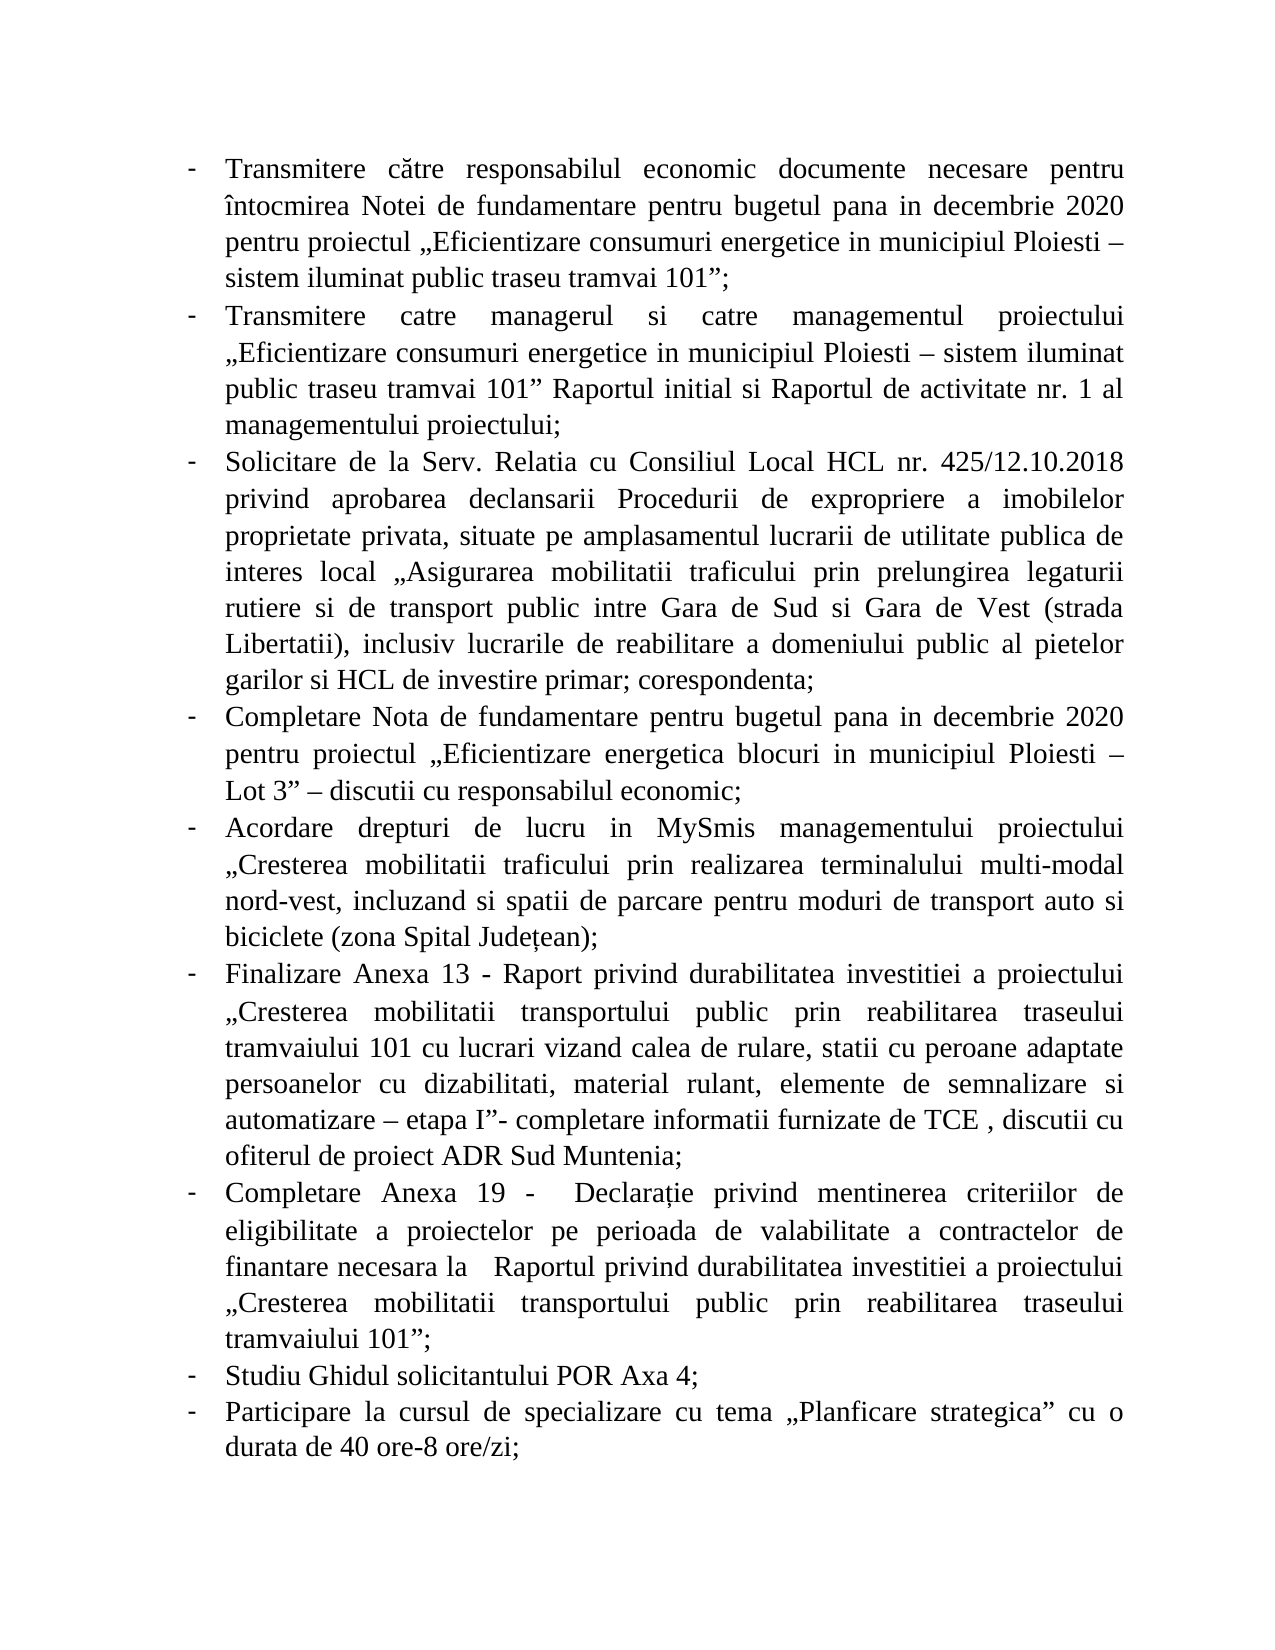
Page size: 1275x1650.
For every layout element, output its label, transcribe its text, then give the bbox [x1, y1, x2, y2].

list Finalizare Anexa 13 - Raport privind durabilitatea investitiei a proiectului „Cresterea mobilitatii transportului public prin reabilitarea traseului tramvaiului 101 cu lucrari vizand calea de rulare, statii cu peroane adaptate persoanelor cu dizabilitati, material rulant, elemente de semnalizare si automatizare – etapa I”- completare informatii furnizate de TCE , discutii cu ofiterul de proiect ADR Sud Muntenia; [187, 956, 1125, 1172]
list Acordare drepturi de lucru in MySmis managementului proiectului „Cresterea mobilitatii traficului prin realizarea terminalului multi-modal nord-vest, incluzand si spatii de parcare pentru moduri de transport auto si biciclete (zona Spital Județean); [187, 809, 1125, 953]
list Studiu Ghidul solicitantului POR Axa 4; [187, 1357, 1125, 1393]
list Transmitere catre managerul si catre managementul proiectului „Eficientizare consumuri energetice in municipiul Ploiesti – sistem iluminat public traseu tramvai 101” Raportul initial si Raportul de activitate nr. 1 al managementului proiectului; [187, 297, 1125, 441]
list Solicitare de la Serv. Relatia cu Consiliul Local HCL nr. 425/12.10.2018 privind aprobarea declansarii Procedurii de expropriere a imobilelor proprietate privata, situate pe amplasamentul lucrarii de utilitate publica de interes local „Asigurarea mobilitatii traficului prin prelungirea legaturii rutiere si de transport public intre Gara de Sud si Gara de Vest (strada Libertatii), inclusiv lucrarile de reabilitare a domeniului public al pietelor garilor si HCL de investire primar; corespondenta; [187, 443, 1125, 696]
list Participare la cursul de specializare cu tema „Planficare strategica” cu o durata de 40 ore-8 ore/zi; [187, 1393, 1125, 1462]
list Completare Anexa 19 - Declarație privind mentinerea criteriilor de eligibilitate a proiectelor pe perioada de valabilitate a contractelor de finantare necesara la Raportul privind durabilitatea investitiei a proiectului „Cresterea mobilitatii transportului public prin reabilitarea traseului tramvaiului 101”; [187, 1174, 1125, 1355]
list Transmitere către responsabilul economic documente necesare pentru întocmirea Notei de fundamentare pentru bugetul pana in decembrie 2020 pentru proiectul „Eficientizare consumuri energetice in municipiul Ploiesti – sistem iluminat public traseu tramvai 101”; [187, 150, 1125, 294]
list Completare Nota de fundamentare pentru bugetul pana in decembrie 2020 pentru proiectul „Eficientizare energetica blocuri in municipiul Ploiesti – Lot 3” – discutii cu responsabilul economic; [187, 698, 1125, 806]
